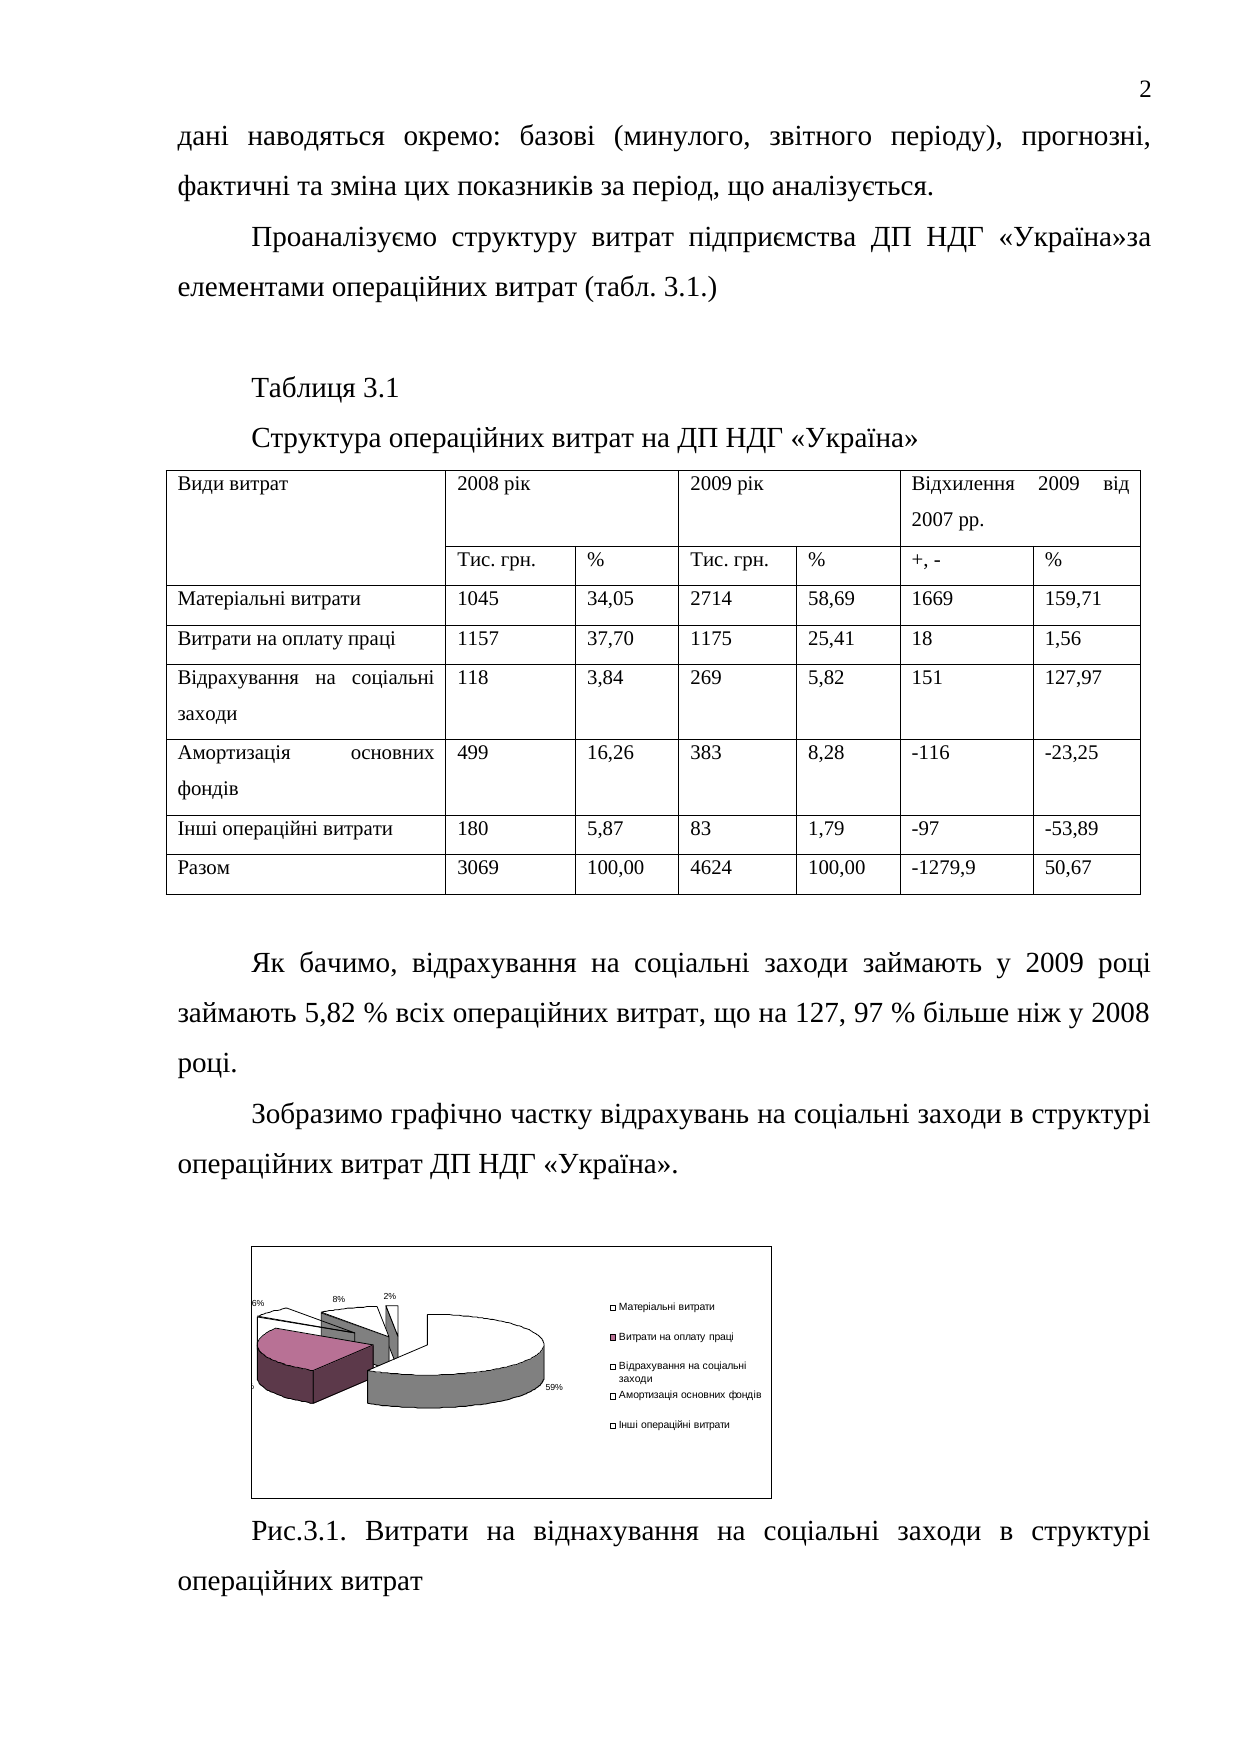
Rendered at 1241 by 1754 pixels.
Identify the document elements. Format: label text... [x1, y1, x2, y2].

table_cell -97 [901, 816, 1033, 854]
table_cell -23,25 [1034, 740, 1140, 815]
table_cell 269 [679, 665, 796, 739]
text Як бачимо, відрахування на соціальні заходи займають у 2009 році займають 5,82 % всіх операційних витрат, що на 127, 97 % більше ніж у 2008 році. [177, 945, 1152, 1079]
table_cell 50,67 [1034, 855, 1140, 893]
text Рис.3.1. Витрати на віднахування на соціальні заходи в структурі операційних витрат [177, 1513, 1152, 1597]
table_cell 151 [901, 665, 1033, 739]
table_header Відхилення 2009 від 2007 рр. [901, 471, 1140, 546]
table_cell 1669 [901, 586, 1033, 624]
table_cell 2714 [679, 586, 796, 624]
table_cell 1,79 [797, 816, 900, 854]
table_cell Відрахування на соціальні заходи [167, 665, 445, 739]
table_cell 499 [446, 740, 575, 815]
table_cell 180 [446, 816, 575, 854]
table_cell 1175 [679, 626, 796, 664]
table_cell Інші операційні витрати [167, 816, 445, 854]
table_cell 1157 [446, 626, 575, 664]
table_cell 118 [446, 665, 575, 739]
table_cell 5,82 [797, 665, 900, 739]
table_cell 3069 [446, 855, 575, 893]
table_cell 100,00 [797, 855, 900, 893]
table_cell -1279,9 [901, 855, 1033, 893]
table_cell 1045 [446, 586, 575, 624]
table_cell 127,97 [1034, 665, 1140, 739]
table_cell 100,00 [576, 855, 678, 893]
table_cell 25,41 [797, 626, 900, 664]
table_cell Тис. грн. [679, 547, 796, 585]
table_cell % [576, 547, 678, 585]
table_cell Разом [167, 855, 445, 893]
table_cell 159,71 [1034, 586, 1140, 624]
table_cell 58,69 [797, 586, 900, 624]
table_cell 34,05 [576, 586, 678, 624]
table_cell 4624 [679, 855, 796, 893]
table_cell Матеріальні витрати [167, 586, 445, 624]
table_cell 16,26 [576, 740, 678, 815]
table_cell -116 [901, 740, 1033, 815]
table_cell 8,28 [797, 740, 900, 815]
table_cell Амортизація основних фондів [167, 740, 445, 815]
table_cell -53,89 [1034, 816, 1140, 854]
text Зобразимо графічно частку відрахувань на соціальні заходи в структурі операційних витрат ДП НДГ «Україна». [177, 1096, 1152, 1179]
table_cell 37,70 [576, 626, 678, 664]
table_header Види витрат [167, 471, 445, 585]
table_cell Витрати на оплату праці [167, 626, 445, 664]
text Таблиця 3.1 [177, 370, 1152, 403]
table_cell 5,87 [576, 816, 678, 854]
table_cell 18 [901, 626, 1033, 664]
table_cell 83 [679, 816, 796, 854]
table_cell % [1034, 547, 1140, 585]
table_cell 3,84 [576, 665, 678, 739]
text Проаналізуємо структуру витрат підприємства ДП НДГ «Україна»за елементами операційних витрат (табл. 3.1.) [177, 219, 1152, 303]
table_cell 1,56 [1034, 626, 1140, 664]
table_cell Тис. грн. [446, 547, 575, 585]
table_header 2009 рік [679, 471, 900, 546]
table_cell % [797, 547, 900, 585]
table_cell +, - [901, 547, 1033, 585]
text Структура операційних витрат на ДП НДГ «Україна» [177, 420, 1152, 453]
table_header 2008 рік [446, 471, 678, 546]
table_cell 383 [679, 740, 796, 815]
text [177, 118, 1152, 202]
